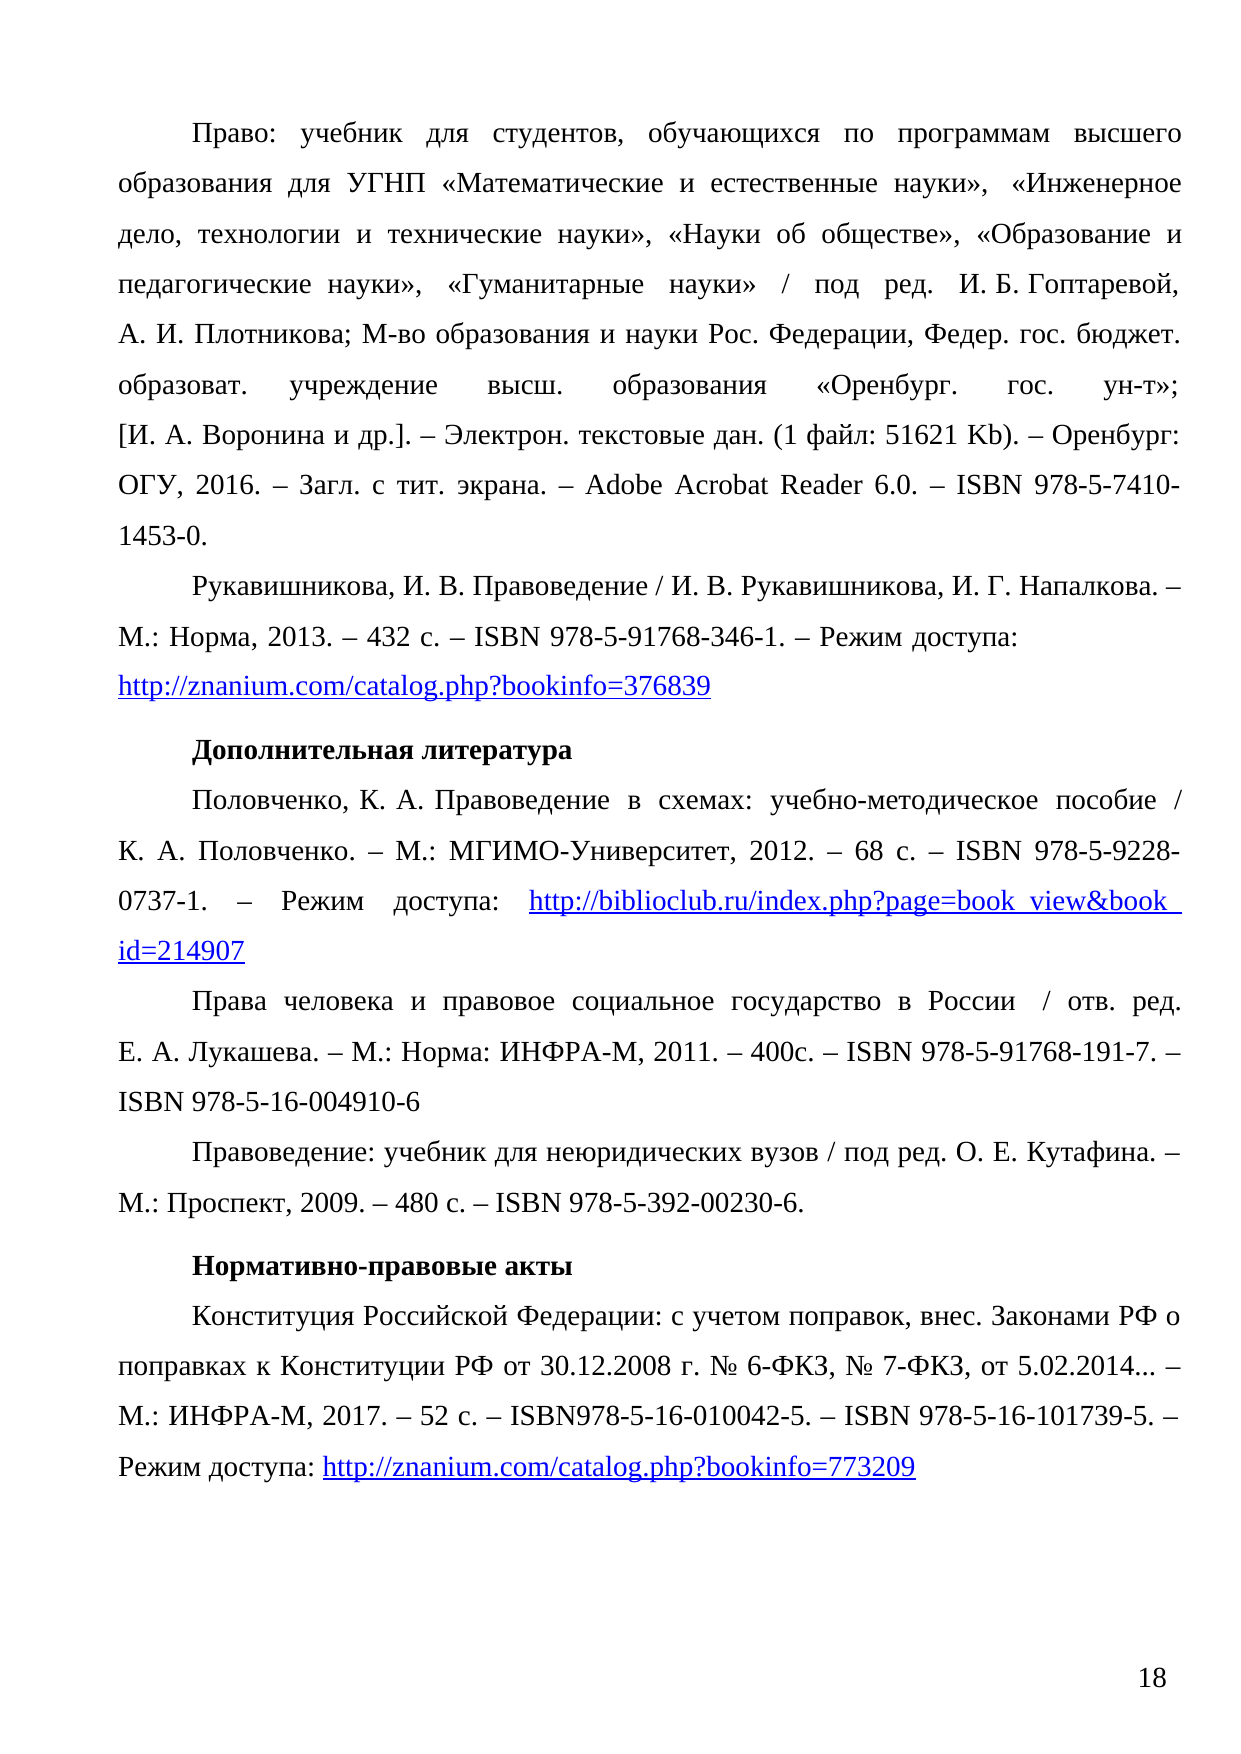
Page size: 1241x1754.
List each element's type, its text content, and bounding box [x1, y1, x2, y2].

subtitle Дополнительная литература [192, 732, 1198, 766]
subtitle Нормативно-правовые акты [192, 1248, 1198, 1282]
text Режим доступа: http://znanium.com/catalog.php?bookinfo=773209 [118, 1449, 1198, 1482]
text Право: учебник для студентов, обучающихся по программам высшего образования для УГНП «Математические и естественные науки», «Инженерное дело, технологии и технические науки», «Науки об обществе», «Образование и педагогические науки», «Гуманитарные науки» / под ред. И. Б. Гоптаревой, А. И. Плотникова; М-во образования и науки Рос. Федерации, Федер. гос. бюджет. образоват. учреждение высш. образования «Оренбург. гос. ун-т»; [И. А. Воронина и др.]. – Электрон. текстовые дан. (1 файл: 51621 Kb). – Оренбург: ОГУ, 2016. – Загл. с тит. экрана. – Adobe Acrobat Reader 6.0. – ISBN 978-5-7410- 1453-0. [118, 115, 1182, 551]
text Права человека и правовое социальное государство в России / отв. ред. Е. А. Лукашева. – М.: Норма: ИНФРА-М, 2011. – 400с. – ISBN 978-5-91768-191-7. – ISBN 978-5-16-004910-6 [118, 983, 1182, 1118]
text http://znanium.com/catalog.php?bookinfo=376839 [118, 669, 1198, 702]
text Правоведение: учебник для неюридических вузов / под ред. О. Е. Кутафина. – М.: Проспект, 2009. – 480 с. – ISBN 978-5-392-00230-6. [118, 1134, 1182, 1218]
text Половченко, К. А. Правоведение в схемах: учебно-методическое пособие / К. А. Половченко. – М.: МГИМО-Университет, 2012. – 68 с. – ISBN 978-5-9228- 0737-1. – Режим доступа: http://biblioclub.ru/index.php?page=book_view&book_ id=214907 [118, 782, 1182, 967]
text Конституция Российской Федерации: с учетом поправок, внес. Законами РФ о поправках к Конституции РФ от 30.12.2008 г. № 6-ФКЗ, № 7-ФКЗ, от 5.02.2014... – М.: ИНФРА-М, 2017. – 52 с. – ISBN978-5-16-010042-5. – ISBN 978-5-16-101739-5. – [118, 1298, 1182, 1432]
text Рукавишникова, И. В. Правоведение / И. В. Рукавишникова, И. Г. Напалкова. – М.: Норма, 2013. – 432 с. – ISBN 978-5-91768-346-1. – Режим доступа: [118, 568, 1182, 652]
